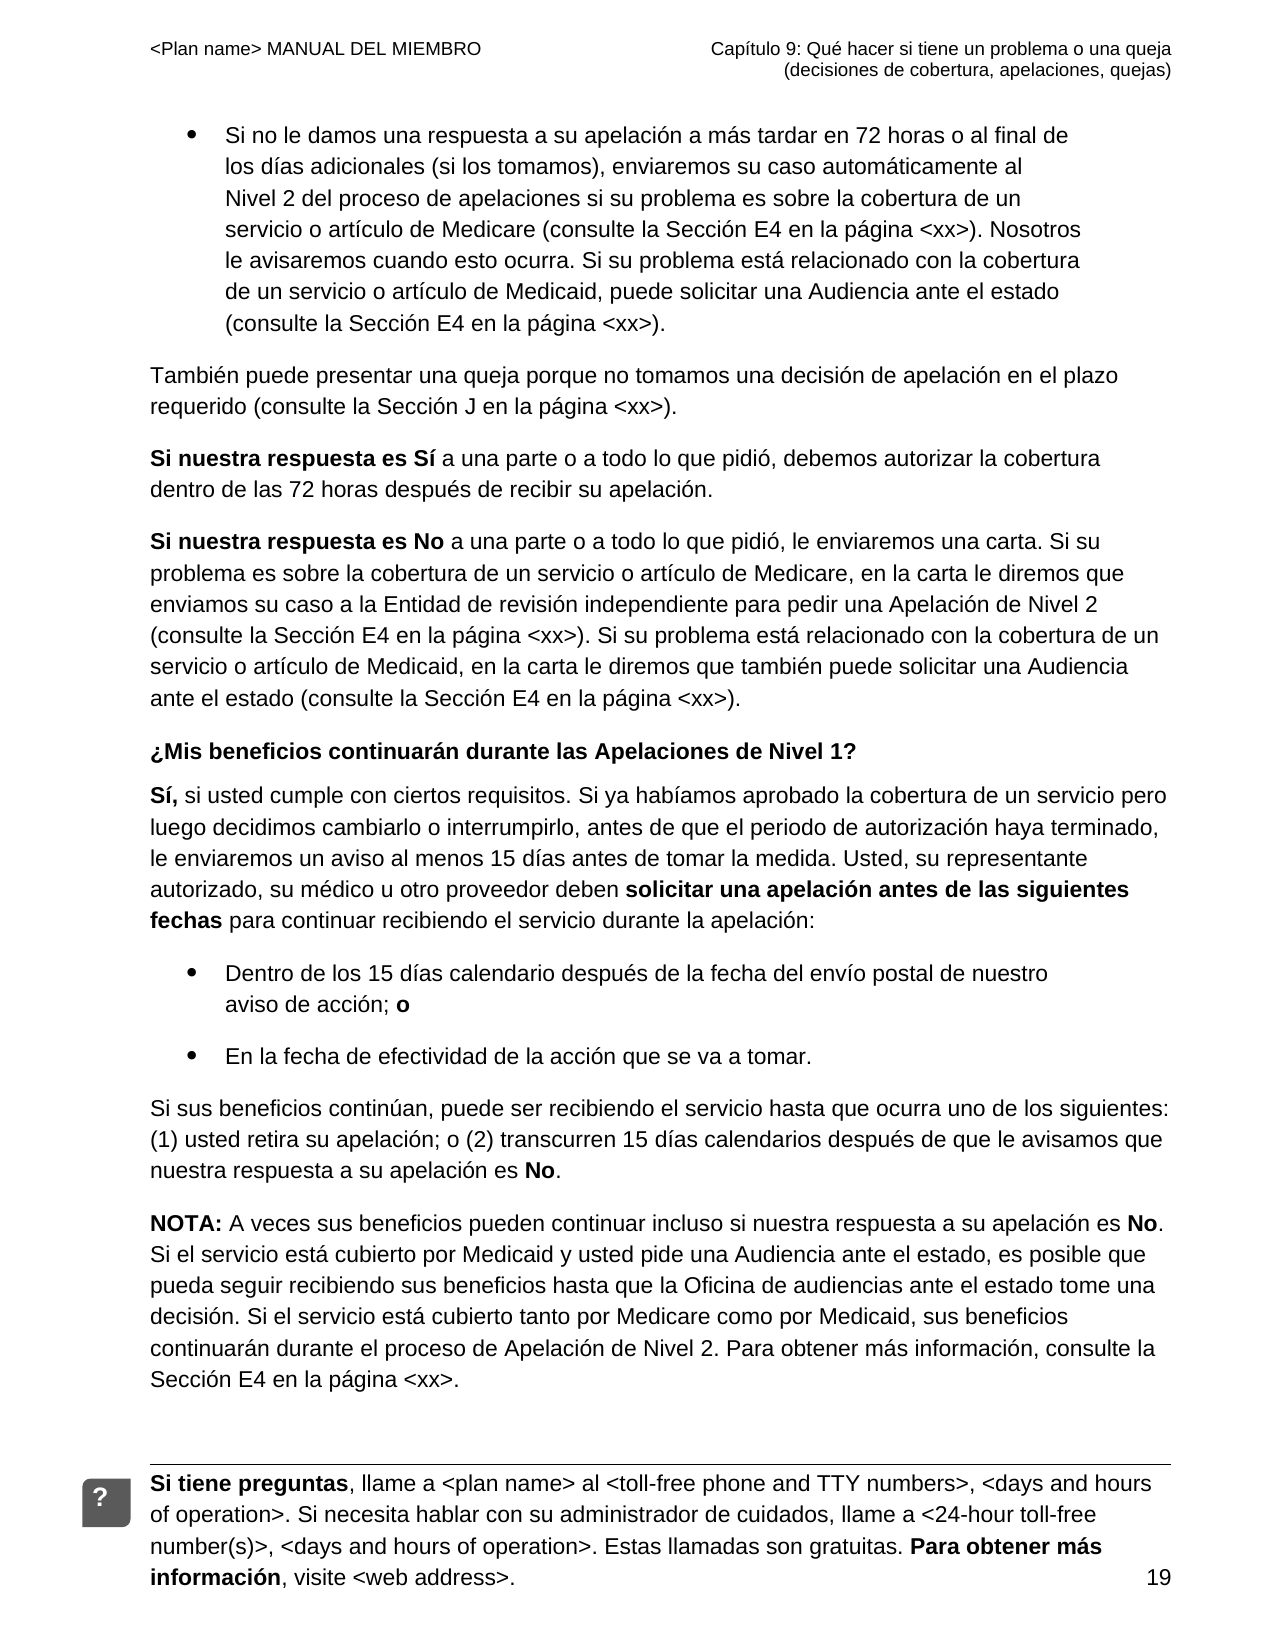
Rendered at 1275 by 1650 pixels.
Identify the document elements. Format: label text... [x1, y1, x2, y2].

list Si no le damos una respuesta a su apelación a más tardar en 72 horas o al final de los días adicionales (si los tomamos), enviaremos su caso automáticamente al Nivel 2 del proceso de apelaciones si su problema es sobre la cobertura de un servicio o artículo de Medicare (consulte la Sección E4 en la página <xx>). Nosotros le avisaremos cuando esto ocurra. Si su problema está relacionado con la cobertura de un servicio o artículo de Medicaid, puede solicitar una Audiencia ante el estado (consulte la Sección E4 en la página <xx>). [187, 118, 1096, 337]
subtitle ¿Mis beneficios continuarán durante las Apelaciones de Nivel 1? [150, 733, 1096, 766]
text Sí, si usted cumple con ciertos requisitos. Si ya habíamos aprobado la cobertura de un servicio pero luego decidimos cambiarlo o interrumpirlo, antes de que el periodo de autorización haya terminado, le enviaremos un aviso al menos 15 días antes de tomar la medida. Usted, su representante autorizado, su médico u otro proveedor deben solicitar una apelación antes de las siguientes fechas para continuar recibiendo el servicio durante la apelación: [150, 779, 1171, 935]
list En la fecha de efectividad de la acción que se va a tomar. [187, 1039, 1096, 1071]
list Dentro de los 15 días calendario después de la fecha del envío postal de nuestro aviso de acción; o [187, 956, 1096, 1018]
list También puede presentar una queja porque no tomamos una decisión de apelación en el plazo requerido (consulte la Sección J en la página <xx>). [150, 358, 1171, 421]
list NOTA: A veces sus beneficios pueden continuar incluso si nuestra respuesta a su apelación es No. Si el servicio está cubierto por Medicaid y usted pide una Audiencia ante el estado, es posible que pueda seguir recibiendo sus beneficios hasta que la Oficina de audiencias ante el estado tome una decisión. Si el servicio está cubierto tanto por Medicare como por Medicaid, sus beneficios continuarán durante el proceso de Apelación de Nivel 2. Para obtener más información, consulte la Sección E4 en la página <xx>. [150, 1206, 1171, 1393]
list Si nuestra respuesta es No a una parte o a todo lo que pidió, le enviaremos una carta. Si su problema es sobre la cobertura de un servicio o artículo de Medicare, en la carta le diremos que enviamos su caso a la Entidad de revisión independiente para pedir una Apelación de Nivel 2 (consulte la Sección E4 en la página <xx>). Si su problema está relacionado con la cobertura de un servicio o artículo de Medicaid, en la carta le diremos que también puede solicitar una Audiencia ante el estado (consulte la Sección E4 en la página <xx>). [150, 525, 1171, 712]
text Si sus beneficios continúan, puede ser recibiendo el servicio hasta que ocurra uno de los siguientes: (1) usted retira su apelación; o (2) transcurren 15 días calendarios después de que le avisamos que nuestra respuesta a su apelación es No. [150, 1091, 1171, 1185]
list Si nuestra respuesta es Sí a una parte o a todo lo que pidió, debemos autorizar la cobertura dentro de las 72 horas después de recibir su apelación. [150, 441, 1171, 504]
